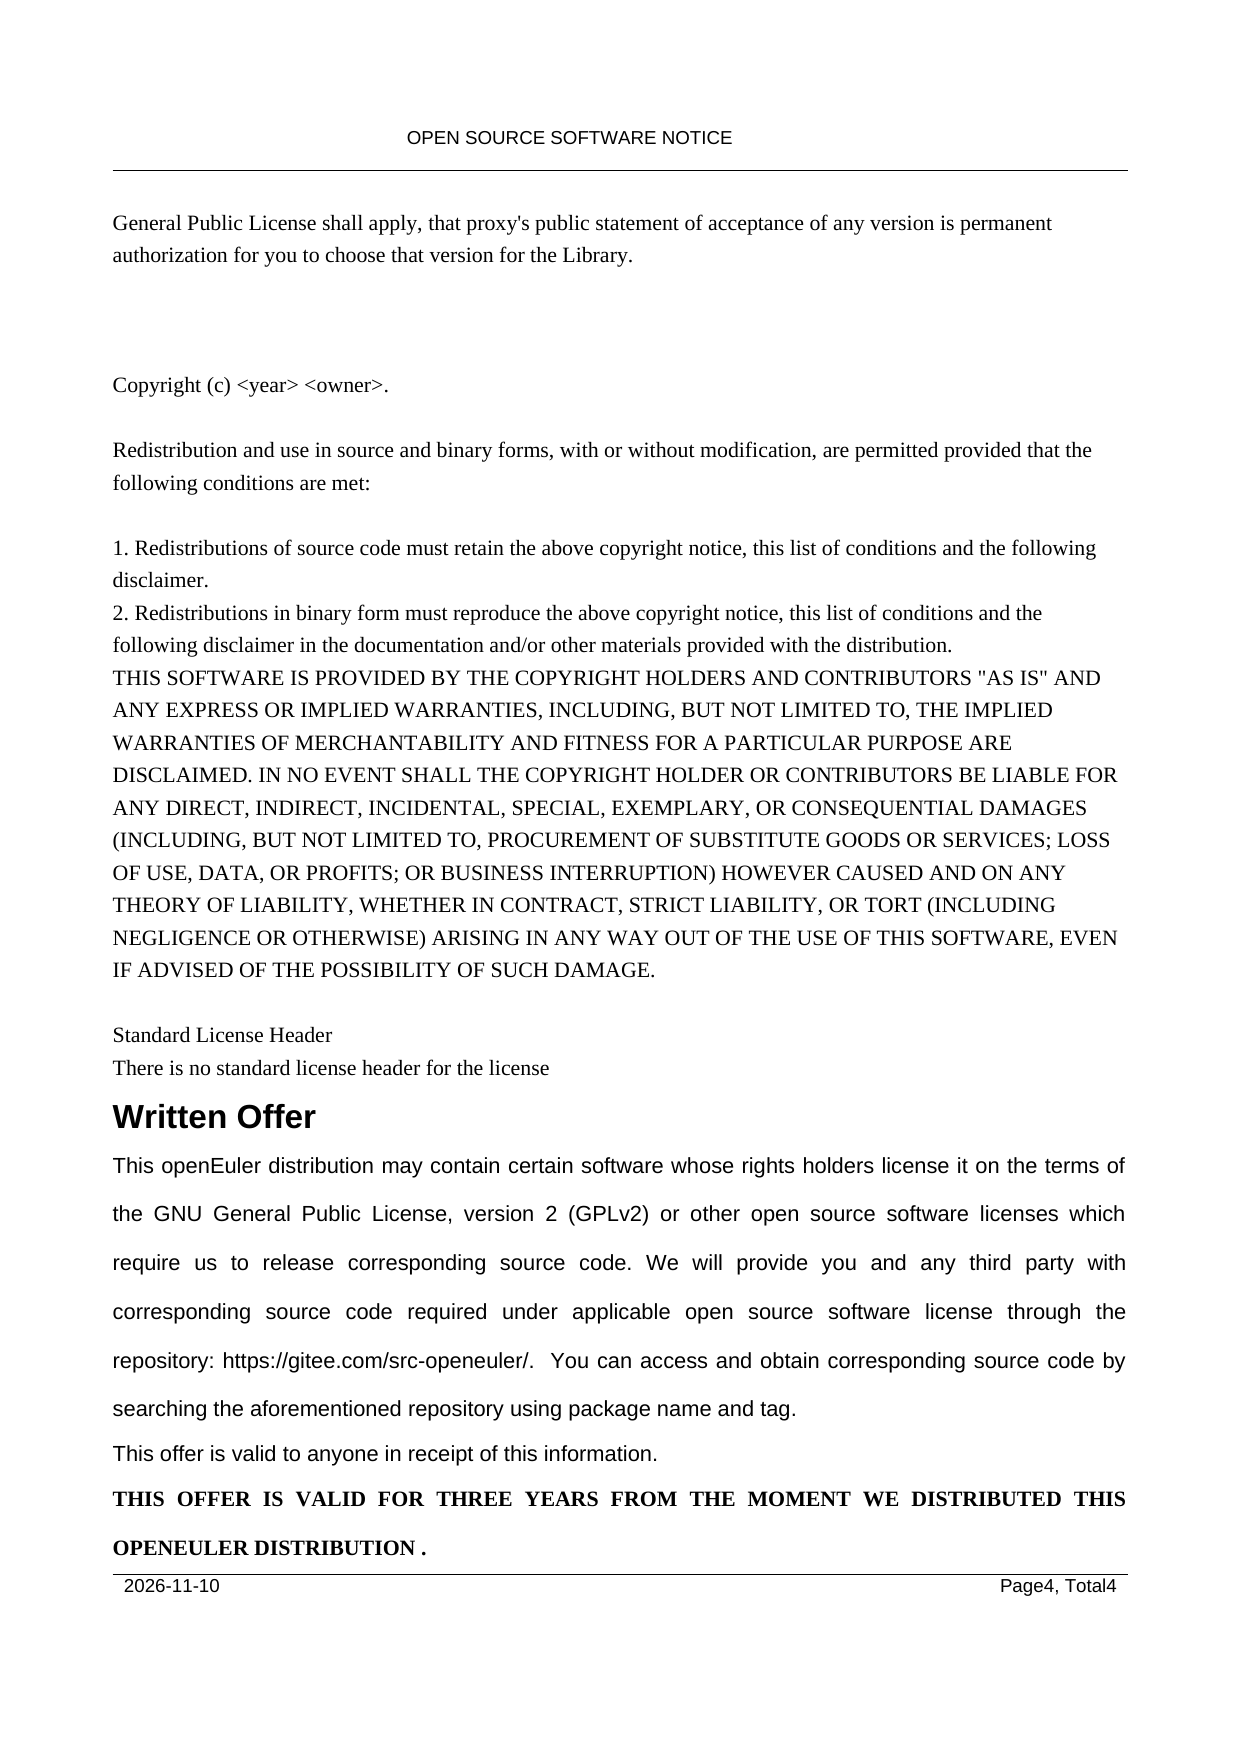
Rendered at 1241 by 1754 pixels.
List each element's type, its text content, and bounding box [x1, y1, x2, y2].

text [112, 206, 1128, 1084]
text Written Offer [112, 1084, 1128, 1149]
text THIS OFFER IS VALID FOR THREE YEARS FROM THE MOMENT WE DISTRIBUTED THIS OPENEULER DISTRIBUTION . [112, 1483, 1128, 1564]
text This offer is valid to anyone in receipt of this information. [112, 1438, 1128, 1470]
text This openEuler distribution may contain certain software whose rights holders license it on the terms of the GNU General Public License, version 2 (GPLv2) or other open source software licenses which require us to release corresponding source code. We will provide you and any third party with corresponding source code required under applicable open source software license through the repository: https://gitee.com/src-openeuler/. You can access and obtain corresponding source code by searching the aforementioned repository using package name and tag. [112, 1149, 1128, 1425]
